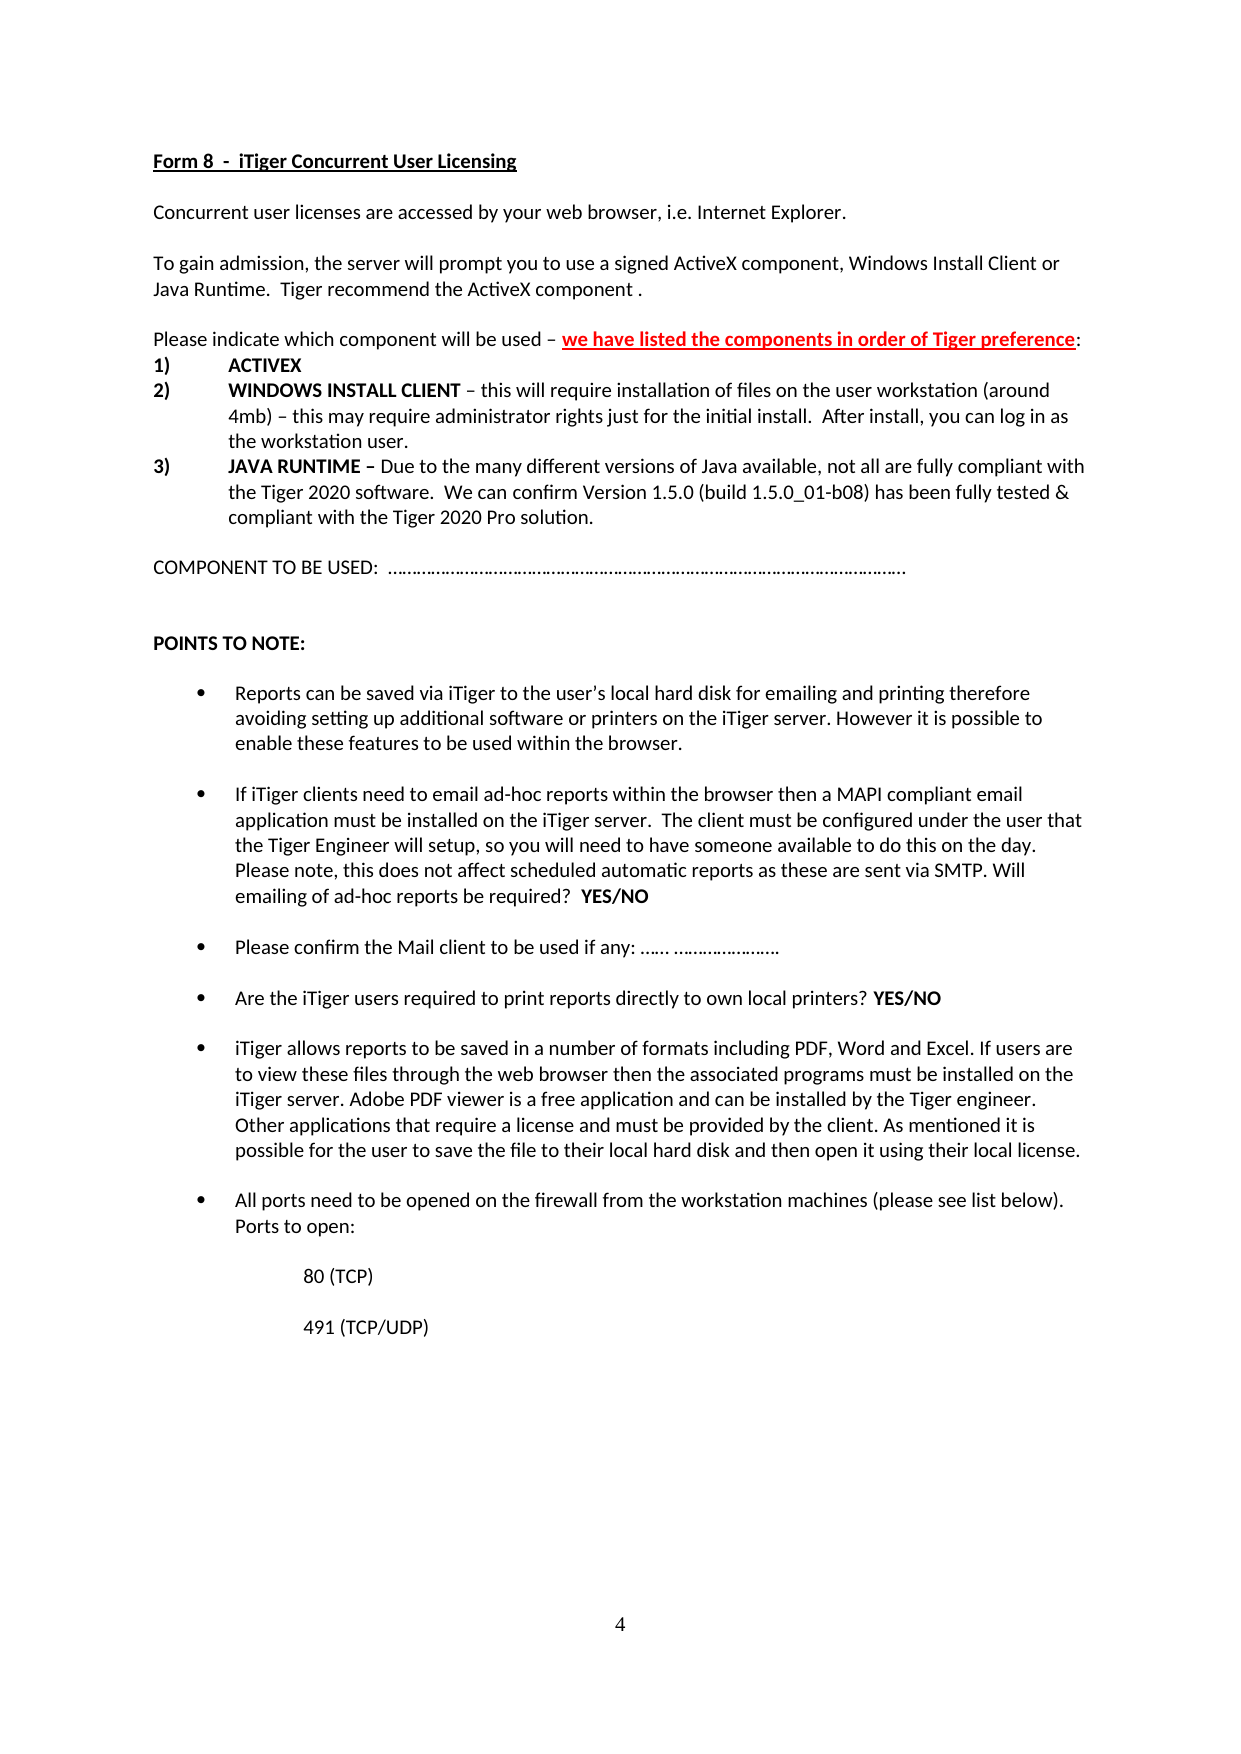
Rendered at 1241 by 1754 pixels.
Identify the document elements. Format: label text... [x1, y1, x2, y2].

list Reports can be saved via iTiger to the user’s local hard disk for emailing and printing therefore avoiding setting up additional software or printers on the iTiger server. However it is possible to enable these features to be used within the browser. [197, 680, 1087, 756]
text To gain admission, the server will prompt you to use a signed ActiveX component, Windows Install Client or Java Runtime. Tiger recommend the ActiveX component . [153, 250, 1087, 301]
text Please indicate which component will be used – we have listed the components in order of Tiger preference: [153, 327, 1087, 352]
text Form 8 - iTiger Concurrent User Licensing [153, 149, 1087, 174]
text 2) WINDOWS INSTALL CLIENT – this will require installation of files on the user workstation (around 4mb) – this may require administrator rights just for the initial install. After install, you can log in as the workstation user. [153, 377, 1087, 454]
text 3) JAVA RUNTIME – Due to the many different versions of Java available, not all are fully compliant with the Tiger 2020 software. We can confirm Version 1.5.0 (build 1.5.0_01-b08) has been fully tested & compliant with the Tiger 2020 Pro solution. [153, 454, 1087, 530]
text 80 (TCP) [266, 1263, 1087, 1289]
text POINTS TO NOTE: [153, 630, 1087, 656]
list Are the iTiger users required to print reports directly to own local printers? YES/NO [197, 985, 1087, 1010]
text COMPONENT TO BE USED: ……………………………………………………………………………………………… [153, 554, 1087, 579]
list All ports need to be opened on the firewall from the workstation machines (please see list below). Ports to open: [197, 1188, 1087, 1238]
text Concurrent user licenses are accessed by your web browser, i.e. Internet Explorer. [153, 199, 1087, 225]
list iTiger allows reports to be saved in a number of formats including PDF, Word and Excel. If users are to view these files through the web browser then the associated programs must be installed on the iTiger server. Adobe PDF viewer is a free application and can be installed by the Tiger engineer. Other applications that require a license and must be provided by the client. As mentioned it is possible for the user to save the file to their local hard disk and then open it using their local license. [197, 1036, 1087, 1163]
text 1) ACTIVEX [153, 352, 1087, 377]
list If iTiger clients need to email ad-hoc reports within the browser then a MAPI compliant email application must be installed on the iTiger server. The client must be configured under the user that the Tiger Engineer will setup, so you will need to have someone available to do this on the day. Please note, this does not affect scheduled automatic reports as these are sent via SMTP. Will emailing of ad-hoc reports be required? YES/NO [197, 781, 1087, 908]
list Please confirm the Mail client to be used if any: …… …………………. [197, 934, 1087, 959]
text 491 (TCP/UDP) [228, 1314, 1087, 1339]
